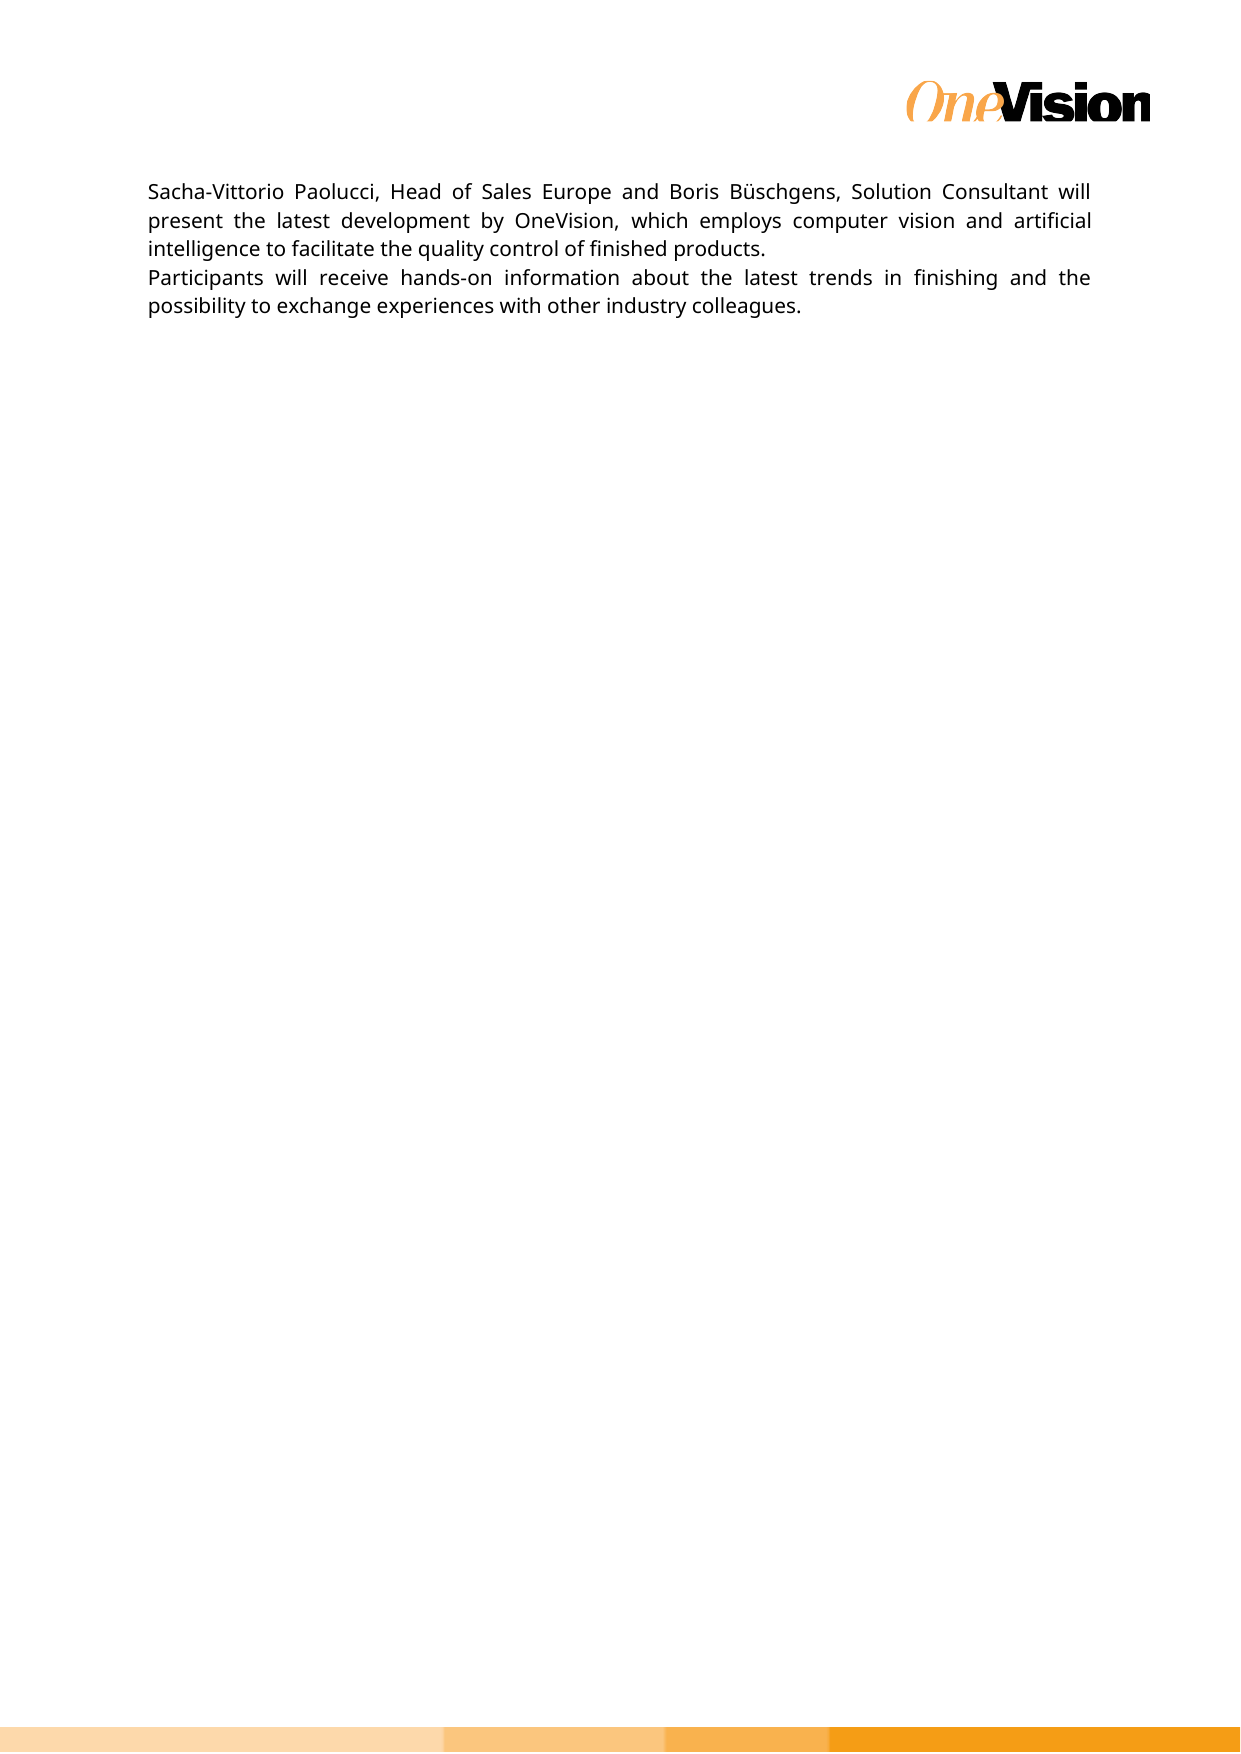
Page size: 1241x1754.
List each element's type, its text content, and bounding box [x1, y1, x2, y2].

picture [906, 80, 1150, 122]
picture [0, 1727, 1241, 1752]
text Participants will receive hands-on information about the latest trends in finishing and the possibility to exchange experiences with other industry colleagues. [148, 263, 1092, 319]
text Sacha-Vittorio Paolucci, Head of Sales Europe and Boris Büschgens, Solution Consultant will present the latest development by OneVision, which employs computer vision and artificial intelligence to facilitate the quality control of finished products. [148, 177, 1092, 263]
